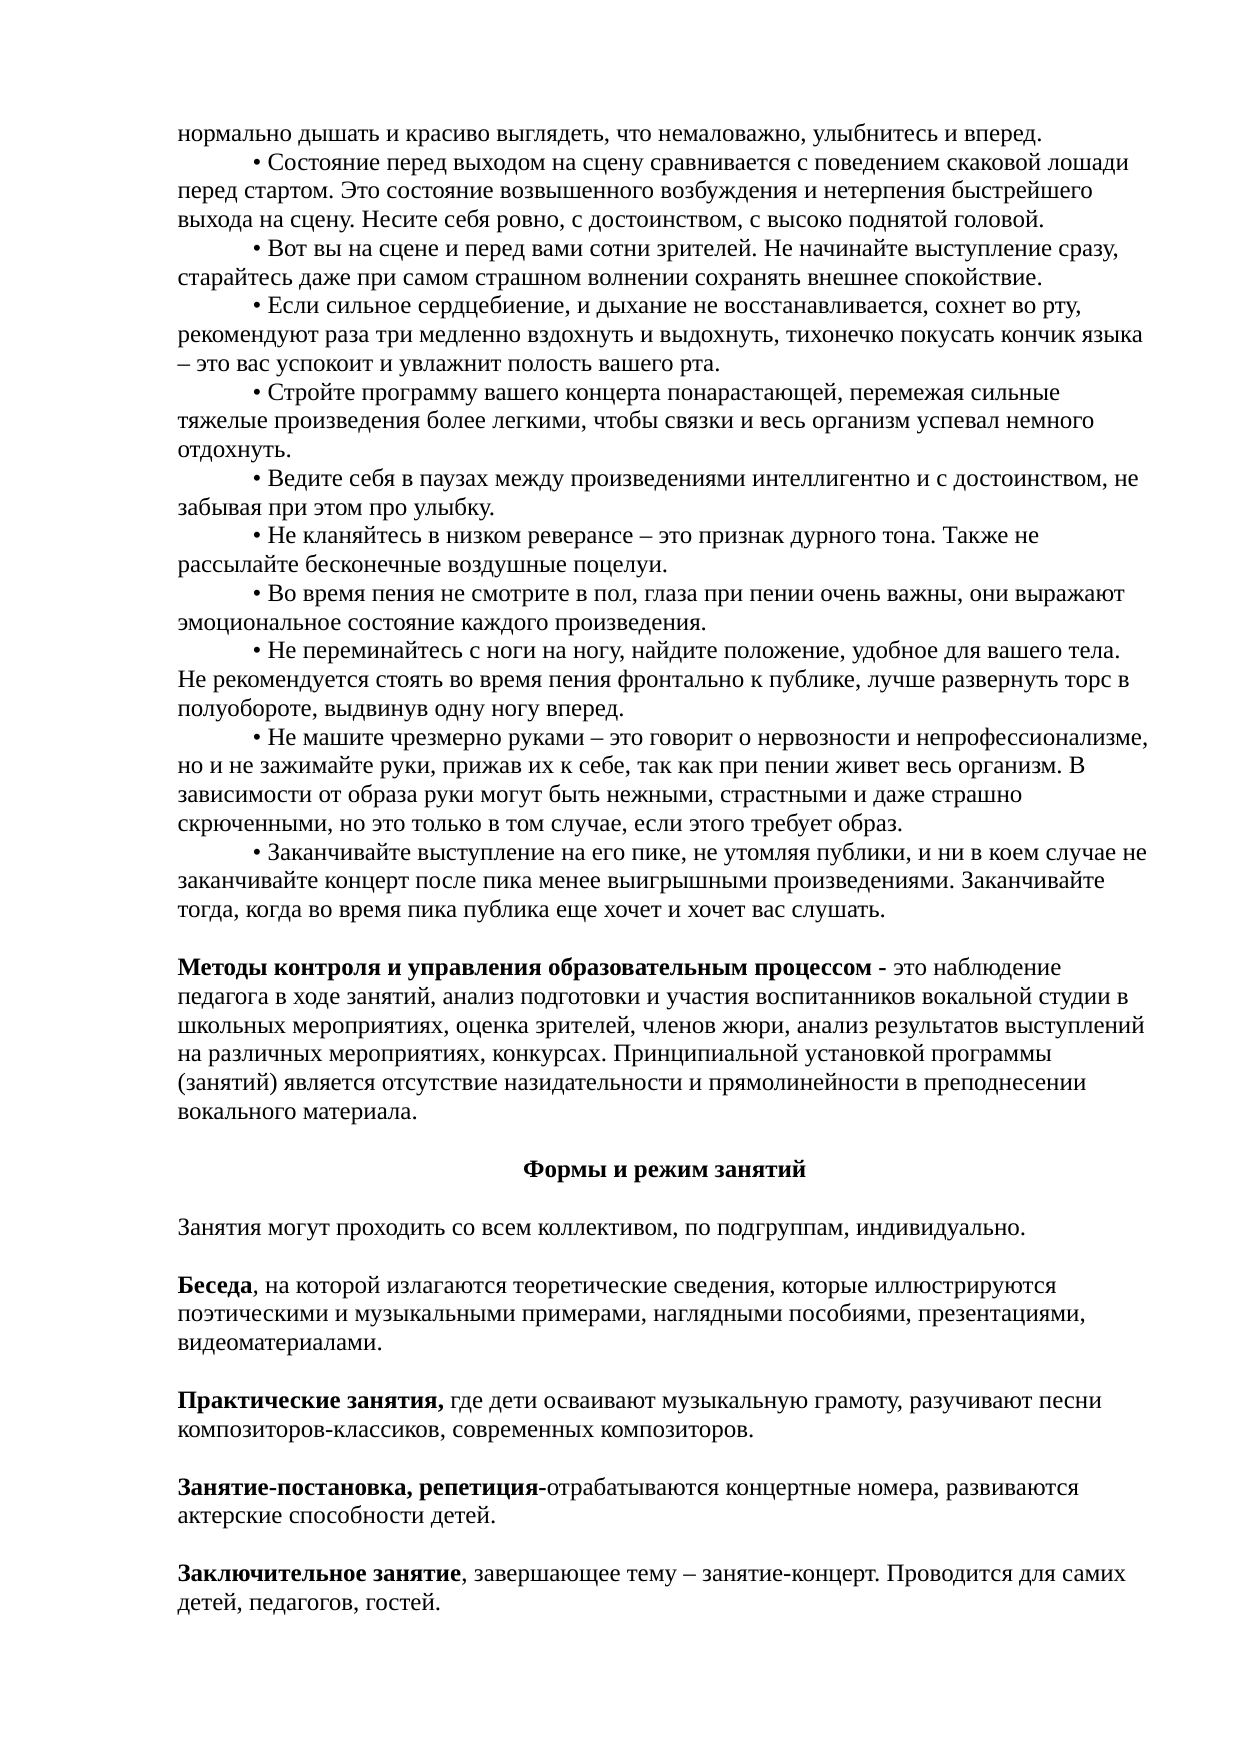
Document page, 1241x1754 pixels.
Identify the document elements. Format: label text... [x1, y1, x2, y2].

text • Во время пения не смотрите в пол, глаза при пении очень важны, они выражают эмоциональное состояние каждого произведения. [177, 578, 1152, 636]
text • Если сильное сердцебиение, и дыхание не восстанавливается, сохнет во рту, рекомендуют раза три медленно вздохнуть и выдохнуть, тихонечко покусать кончик языка – это вас успокоит и увлажнит полость вашего рта. [177, 291, 1152, 377]
text • Заканчивайте выступление на его пике, не утомляя публики, и ни в коем случае не заканчивайте концерт после пика менее выигрышными произведениями. Заканчивайте тогда, когда во время пика публика еще хочет и хочет вас слушать. [177, 837, 1152, 923]
text • Вот вы на сцене и перед вами сотни зрителей. Не начинайте выступление сразу, старайтесь даже при самом страшном волнении сохранять внешнее спокойствие. [177, 233, 1152, 291]
text Занятия могут проходить со всем коллективом, по подгруппам, индивидуально. [177, 1212, 1152, 1241]
text • Не машите чрезмерно руками – это говорит о нервозности и непрофессионализме, но и не зажимайте руки, прижав их к себе, так как при пении живет весь организм. В зависимости от образа руки могут быть нежными, страстными и даже страшно скрюченными, но это только в том случае, если этого требует образ. [177, 722, 1152, 837]
text • Стройте программу вашего концерта понарастающей, перемежая сильные тяжелые произведения более легкими, чтобы связки и весь организм успевал немного отдохнуть. [177, 377, 1152, 463]
text • Не кланяйтесь в низком реверансе – это признак дурного тона. Также не рассылайте бесконечные воздушные поцелуи. [177, 521, 1152, 578]
text Практические занятия, где дети осваивают музыкальную грамоту, разучивают песни композиторов-классиков, современных композиторов. [177, 1385, 1152, 1443]
text Методы контроля и управления образовательным процессом - это наблюдение педагога в ходе занятий, анализ подготовки и участия воспитанников вокальной студии в школьных мероприятиях, оценка зрителей, членов жюри, анализ результатов выступлений на различных мероприятиях, конкурсах. Принципиальной установкой программы (занятий) является отсутствие назидательности и прямолинейности в преподнесении вокального материала. [177, 952, 1152, 1125]
text Заключительное занятие, завершающее тему – занятие-концерт. Проводится для самих детей, педагогов, гостей. [177, 1558, 1152, 1616]
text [177, 118, 1152, 147]
text Беседа, на которой излагаются теоретические сведения, которые иллюстрируются поэтическими и музыкальными примерами, наглядными пособиями, презентациями, видеоматериалами. [177, 1270, 1152, 1356]
text • Ведите себя в паузах между произведениями интеллигентно и с достоинством, не забывая при этом про улыбку. [177, 463, 1152, 521]
text Занятие-постановка, репетиция-отрабатываются концертные номера, развиваются актерские способности детей. [177, 1472, 1152, 1529]
text Формы и режим занятий [177, 1154, 1152, 1183]
text • Не переминайтесь с ноги на ногу, найдите положение, удобное для вашего тела. Не рекомендуется стоять во время пения фронтально к публике, лучше развернуть торс в полуобороте, выдвинув одну ногу вперед. [177, 636, 1152, 722]
text • Состояние перед выходом на сцену сравнивается с поведением скаковой лошади перед стартом. Это состояние возвышенного возбуждения и нетерпения быстрейшего выхода на сцену. Несите себя ровно, с достоинством, с высоко поднятой головой. [177, 147, 1152, 233]
